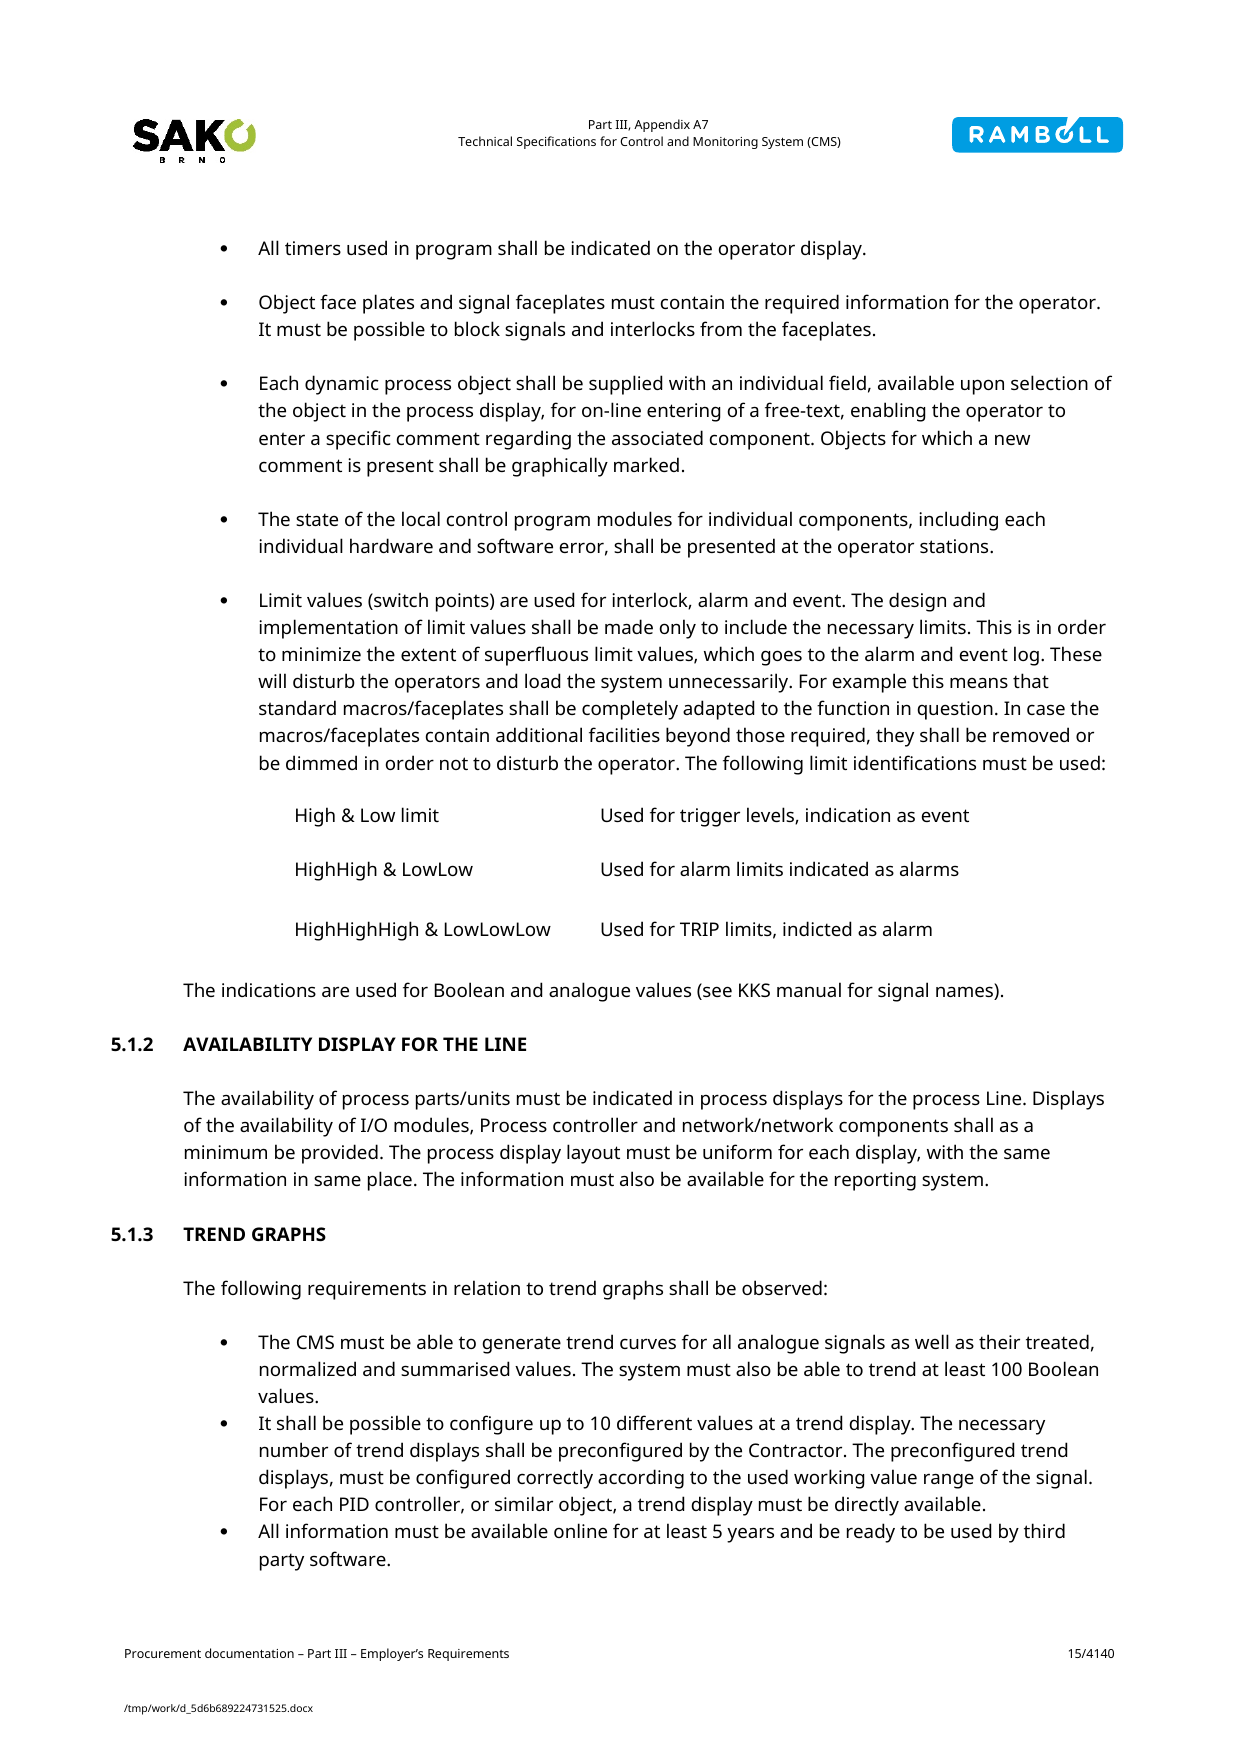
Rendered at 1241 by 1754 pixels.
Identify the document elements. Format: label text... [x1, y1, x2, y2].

list Limit values (switch points) are used for interlock, alarm and event. The design and implementation of limit values shall be made only to include the necessary limits. This is in order to minimize the extent of superfluous limit values, which goes to the alarm and event log. These will disturb the operators and load the system unnecessarily. For example this means that standard macros/faceplates shall be completely adapted to the function in question. In case the macros/faceplates contain additional facilities beyond those required, they shall be removed or be dimmed in order not to disturb the operator. The following limit identifications must be used: [221, 586, 1116, 775]
table_cell Used for TRIP limits, indicted as alarm [589, 916, 1116, 976]
table_cell HighHigh & LowLow [283, 856, 588, 916]
table_header High & Low limit [283, 803, 588, 856]
table_cell Used for alarm limits indicated as alarms [589, 856, 1116, 916]
list It shall be possible to configure up to 10 different values at a trend display. The necessary number of trend displays shall be preconfigured by the Contractor. The preconfigured trend displays, must be configured correctly according to the used working value range of the signal. For each PID controller, or similar object, a trend display must be directly available. [221, 1409, 1116, 1517]
subtitle Availability display for the Line [153, 1030, 1116, 1057]
list Each dynamic process object shall be supplied with an individual field, available upon selection of the object in the process display, for on-line entering of a free-text, enabling the operator to enter a specific comment regarding the associated component. Objects for which a new comment is present shall be graphically marked. [221, 369, 1116, 477]
list All information must be available online for at least 5 years and be ready to be used by third party software. [221, 1517, 1116, 1571]
list The state of the local control program modules for individual components, including each individual hardware and software error, shall be presented at the operator stations. [221, 504, 1116, 559]
subtitle Trend Graphs [153, 1219, 1116, 1246]
list The CMS must be able to generate trend curves for all analogue signals as well as their treated, normalized and summarised values. The system must also be able to trend at least 100 Boolean values. [221, 1328, 1116, 1409]
text The following requirements in relation to trend graphs shall be observed: [183, 1273, 1116, 1301]
list Object face plates and signal faceplates must contain the required information for the operator. It must be possible to block signals and interlocks from the faceplates. [221, 288, 1116, 342]
table_cell HighHighHigh & LowLowLow [283, 916, 588, 976]
table_header Used for trigger levels, indication as event [589, 803, 1116, 856]
picture [132, 119, 256, 163]
text The availability of process parts/units must be indicated in process displays for the process Line. Displays of the availability of I/O modules, Process controller and network/network components shall as a minimum be provided. The process display layout must be uniform for each display, with the same information in same place. The information must also be available for the reporting system. [183, 1084, 1116, 1192]
list All timers used in program shall be indicated on the operator display. [221, 234, 1116, 261]
text The indications are used for Boolean and analogue values (see KKS manual for signal names). [183, 976, 1116, 1003]
